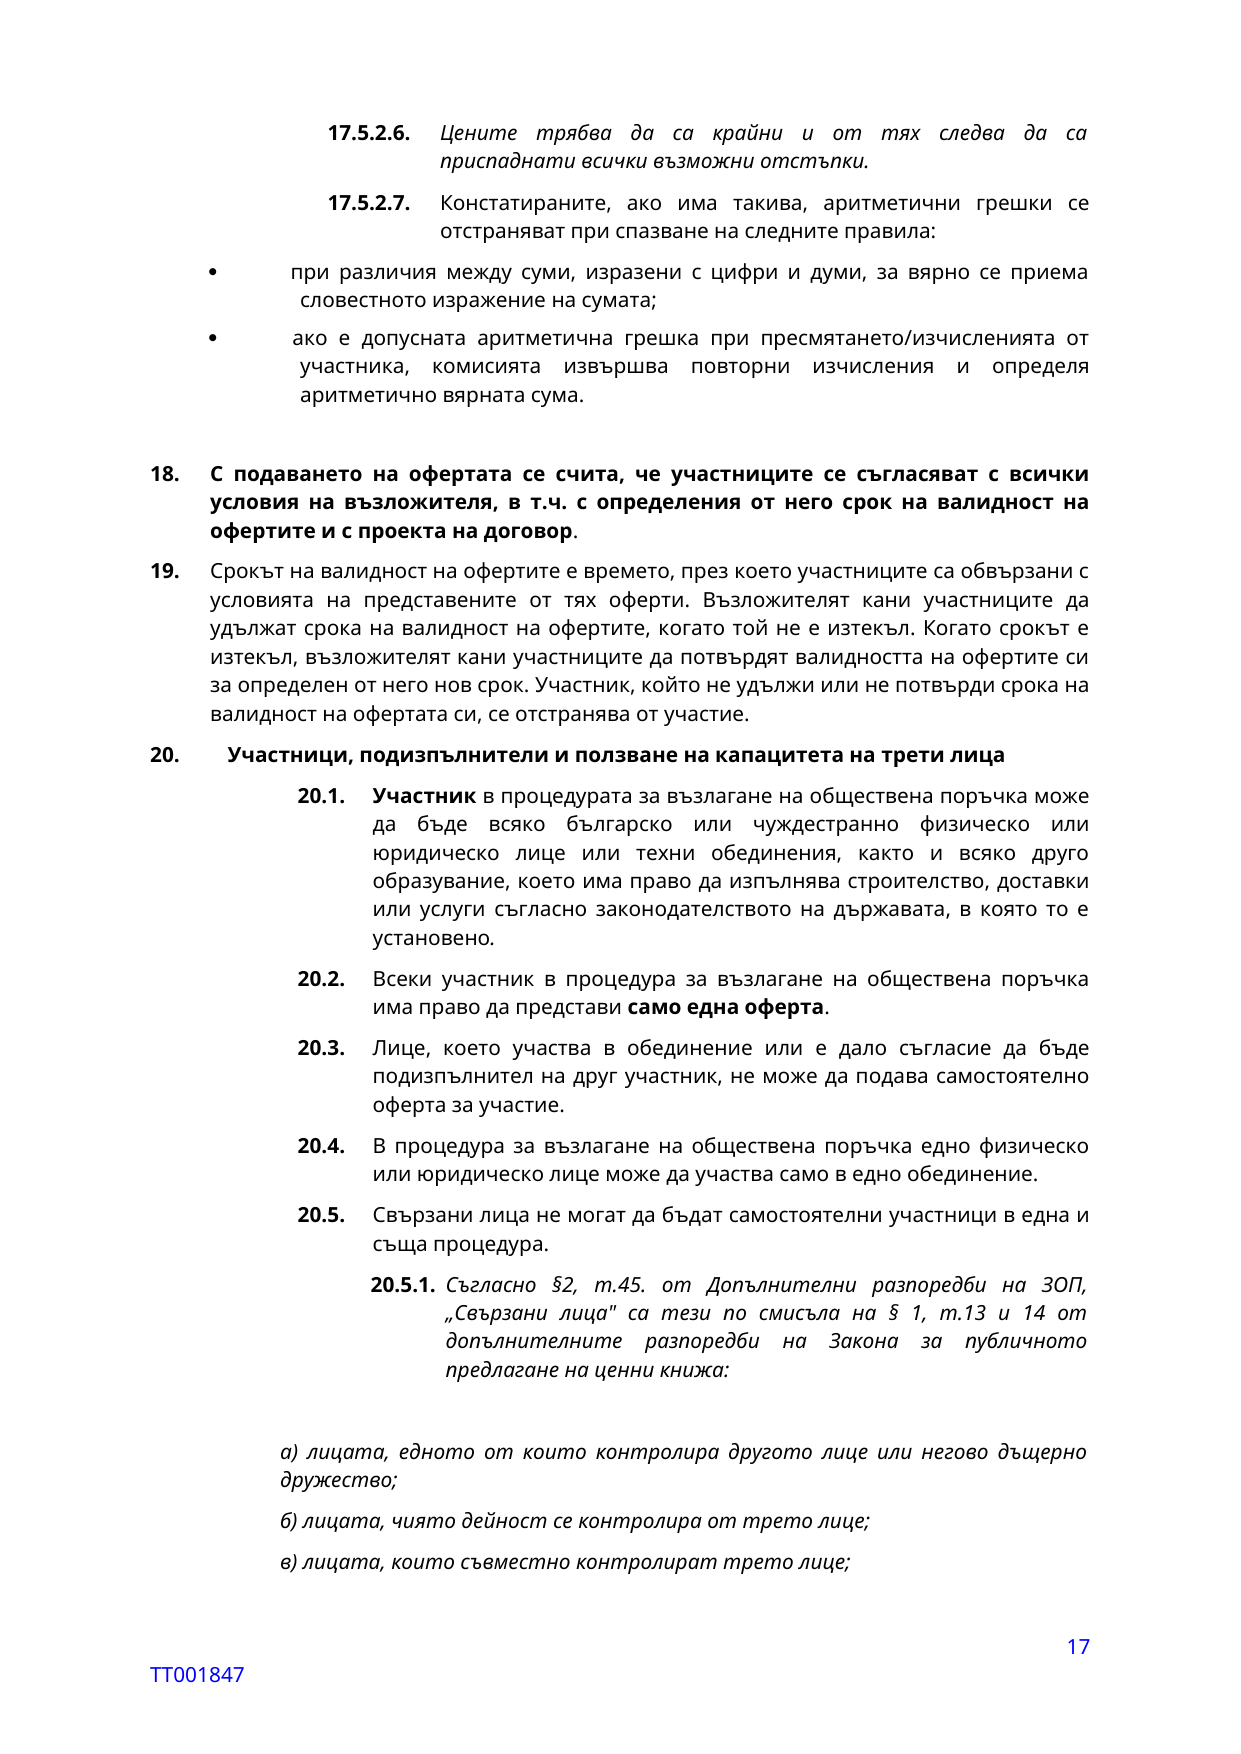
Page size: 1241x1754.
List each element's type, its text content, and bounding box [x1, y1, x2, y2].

list Цените трябва да са крайни и от тях следва да са приспаднати всички възможни отстъпки. [327, 118, 1090, 175]
text б) лицата, чиято дейност се контролира от трето лице; [280, 1506, 1090, 1535]
text а) лицата, едното от които контролира другото лице или негово дъщерно дружество; [280, 1437, 1090, 1494]
text в) лицата, които съвместно контролират трето лице; [280, 1547, 1090, 1576]
list ако е допусната аритметична грешка при пресмятането/изчисленията от участника, комисията извършва повторни изчисления и определя аритметично вярната сума. [209, 323, 1090, 408]
list В процедура за възлагане на обществена поръчка едно физическо или юридическо лице може да участва само в едно обединение. [297, 1131, 1090, 1188]
list Всеки участник в процедура за възлагане на обществена поръчка има право да представи само една оферта. [297, 964, 1090, 1021]
list Участник в процедурата за възлагане на обществена поръчка може да бъде всяко българско или чуждестранно физическо или юридическо лице или техни обединения, както и всяко друго образувание, което има право да изпълнява строителство, доставки или услуги съгласно законодателството на държавата, в която то е установено. [297, 781, 1090, 951]
list Съгласно §2, т.45. от Допълнителни разпоредби на ЗОП, „Свързани лица" са тези по смисъла на § 1, т.13 и 14 от допълнителните разпоредби на Закона за публичното предлагане на ценни книжа: [370, 1270, 1090, 1383]
list С подаването на офертата се счита, че участниците се съгласяват с всички условия на възложителя, в т.ч. с определения от него срок на валидност на офертите и с проекта на договор. [150, 459, 1090, 544]
list при различия между суми, изразени с цифри и думи, за вярно се приема словестното изражение на сумата; [209, 257, 1090, 314]
list Свързани лица не могат да бъдат самостоятелни участници в една и съща процедура. [297, 1200, 1090, 1257]
list Участници, подизпълнители и ползване на капацитета на трети лица [150, 740, 1090, 768]
list Констатираните, ако има такива, аритметични грешки се отстраняват при спазване на следните правила: [327, 188, 1090, 244]
list Лице, което участва в обединение или е дало съгласие да бъде подизпълнител на друг участник, не може да подава самостоятелно оферта за участие. [297, 1033, 1090, 1118]
list Срокът на валидност на офертите е времето, през което участниците са обвързани с условията на представените от тях оферти. Възложителят кани участниците да удължат срока на валидност на офертите, когато той не е изтекъл. Когато срокът е изтекъл, възложителят кани участниците да потвърдят валидността на офертите си за определен от него нов срок. Участник, който не удължи или не потвърди срока на валидност на офертата си, се отстранява от участие. [150, 557, 1090, 727]
